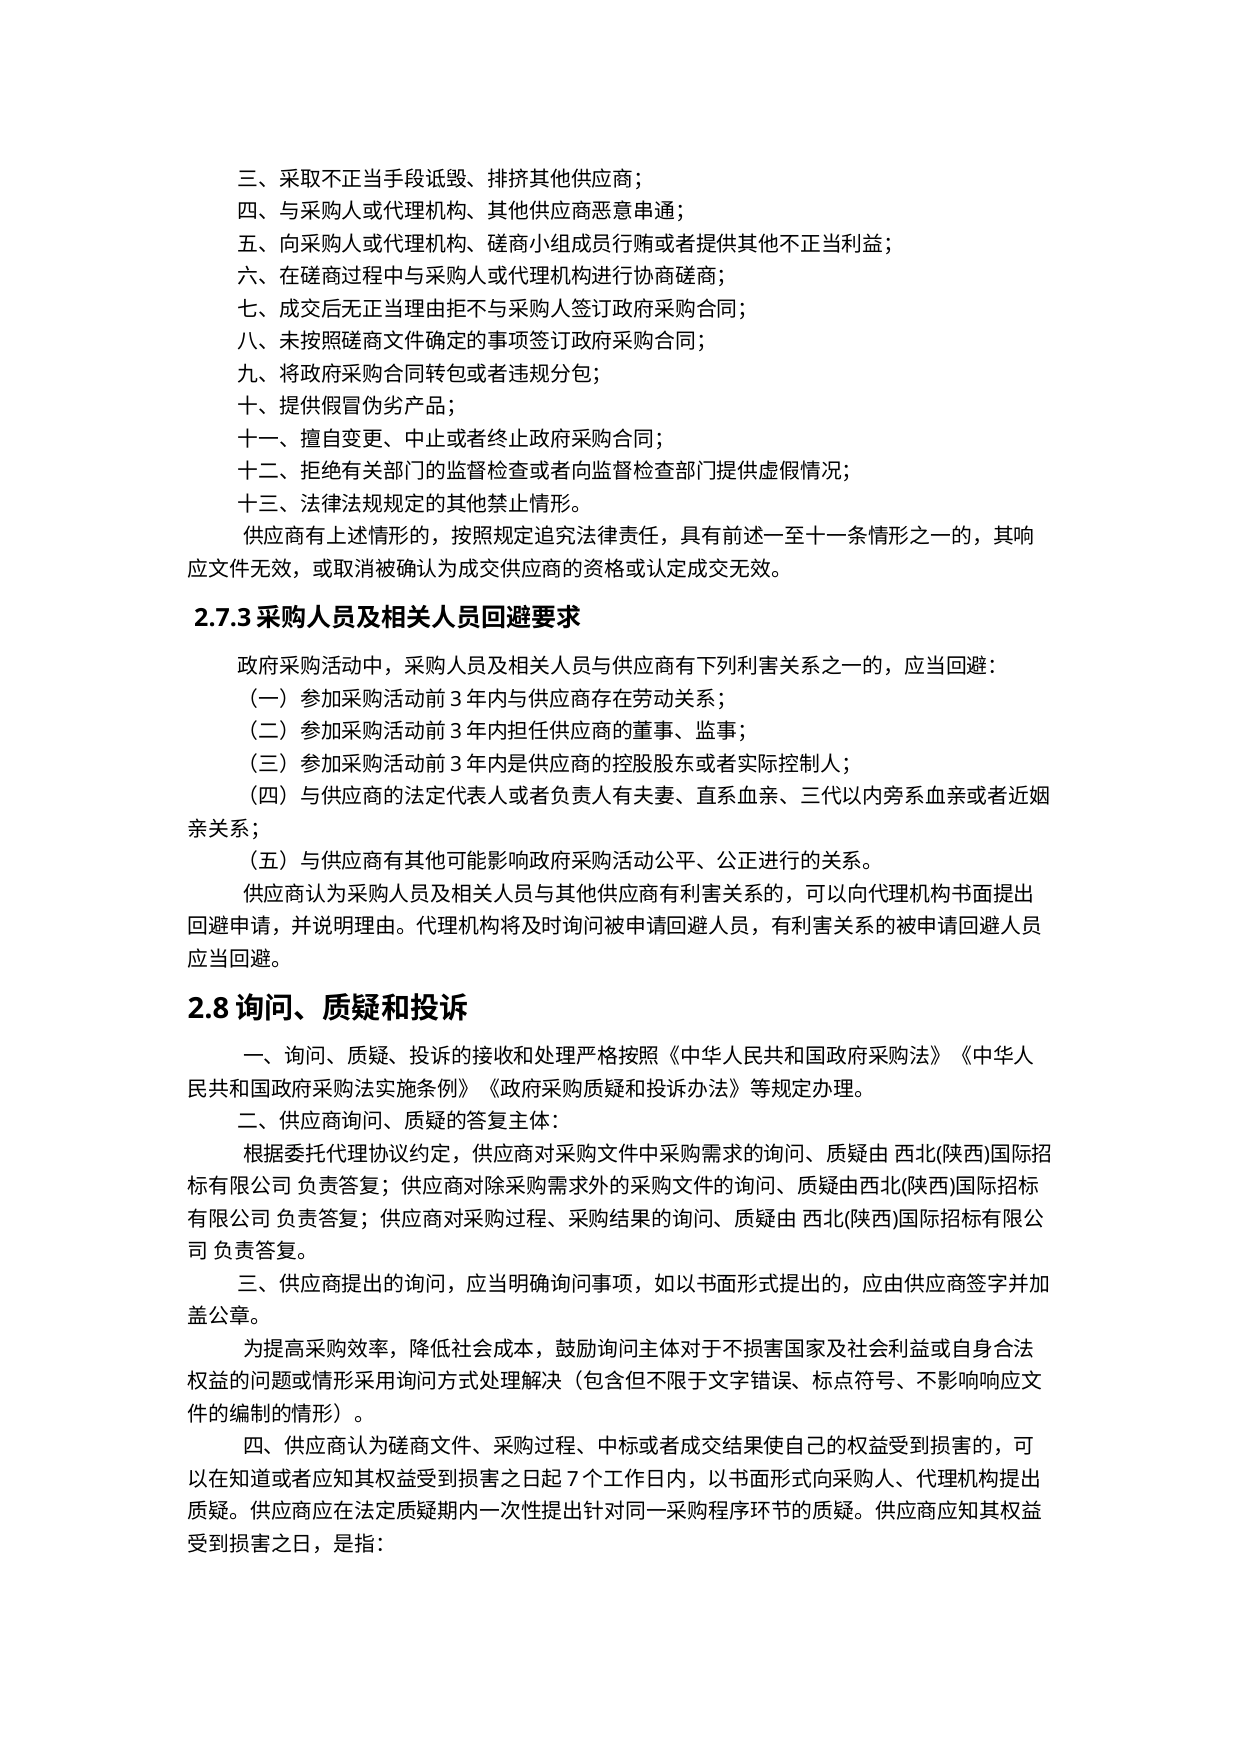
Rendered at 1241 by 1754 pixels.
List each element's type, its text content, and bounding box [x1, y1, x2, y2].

text 供应商有上述情形的，按照规定追究法律责任，具有前述一至十一条情形之一的，其响应文件无效，或取消被确认为成交供应商的资格或认定成交无效。 [187, 519, 1053, 584]
text 为提高采购效率，降低社会成本，鼓励询问主体对于不损害国家及社会利益或自身合法权益的问题或情形采用询问方式处理解决（包含但不限于文字错误、标点符号、不影响响应文件的编制的情形）。 [187, 1332, 1053, 1429]
text 八、未按照磋商文件确定的事项签订政府采购合同； [187, 324, 1053, 357]
text 一、询问、质疑、投诉的接收和处理严格按照《中华人民共和国政府采购法》《中华人民共和国政府采购法实施条例》《政府采购质疑和投诉办法》等规定办理。 [187, 1039, 1053, 1104]
text 四、与采购人或代理机构、其他供应商恶意串通； [187, 194, 1053, 227]
text 2.7.3采购人员及相关人员回避要求 [187, 584, 1053, 649]
text 三、采取不正当手段诋毁、排挤其他供应商； [187, 162, 1053, 194]
text 四、供应商认为磋商文件、采购过程、中标或者成交结果使自己的权益受到损害的，可以在知道或者应知其权益受到损害之日起7个工作日内，以书面形式向采购人、代理机构提出质疑。供应商应在法定质疑期内一次性提出针对同一采购程序环节的质疑。供应商应知其权益受到损害之日，是指： [187, 1429, 1053, 1559]
text 十三、法律法规规定的其他禁止情形。 [187, 487, 1053, 519]
text 十、提供假冒伪劣产品； [187, 389, 1053, 422]
text 三、供应商提出的询问，应当明确询问事项，如以书面形式提出的，应由供应商签字并加盖公章。 [187, 1267, 1053, 1332]
text （四）与供应商的法定代表人或者负责人有夫妻、直系血亲、三代以内旁系血亲或者近姻亲关系； [187, 779, 1053, 844]
text 十二、拒绝有关部门的监督检查或者向监督检查部门提供虚假情况； [187, 454, 1053, 487]
text 2.8询问、质疑和投诉 [187, 974, 1053, 1039]
text 政府采购活动中，采购人员及相关人员与供应商有下列利害关系之一的，应当回避： [187, 649, 1053, 682]
text （五）与供应商有其他可能影响政府采购活动公平、公正进行的关系。 [187, 844, 1053, 877]
text （二）参加采购活动前3年内担任供应商的董事、监事； [187, 714, 1053, 747]
text 七、成交后无正当理由拒不与采购人签订政府采购合同； [187, 292, 1053, 324]
text 五、向采购人或代理机构、磋商小组成员行贿或者提供其他不正当利益； [187, 227, 1053, 259]
text 供应商认为采购人员及相关人员与其他供应商有利害关系的，可以向代理机构书面提出回避申请，并说明理由。代理机构将及时询问被申请回避人员，有利害关系的被申请回避人员应当回避。 [187, 877, 1053, 974]
text （一）参加采购活动前3年内与供应商存在劳动关系； [187, 682, 1053, 714]
text 根据委托代理协议约定，供应商对采购文件中采购需求的询问、质疑由 西北(陕西)国际招标有限公司 负责答复；供应商对除采购需求外的采购文件的询问、质疑由西北(陕西)国际招标有限公司 负责答复；供应商对采购过程、采购结果的询问、质疑由 西北(陕西)国际招标有限公司 负责答复。 [187, 1137, 1053, 1267]
text （三）参加采购活动前3年内是供应商的控股股东或者实际控制人； [187, 747, 1053, 779]
text 九、将政府采购合同转包或者违规分包； [187, 357, 1053, 389]
text 二、供应商询问、质疑的答复主体： [187, 1104, 1053, 1137]
text 十一、擅自变更、中止或者终止政府采购合同； [187, 422, 1053, 454]
text 六、在磋商过程中与采购人或代理机构进行协商磋商； [187, 259, 1053, 292]
